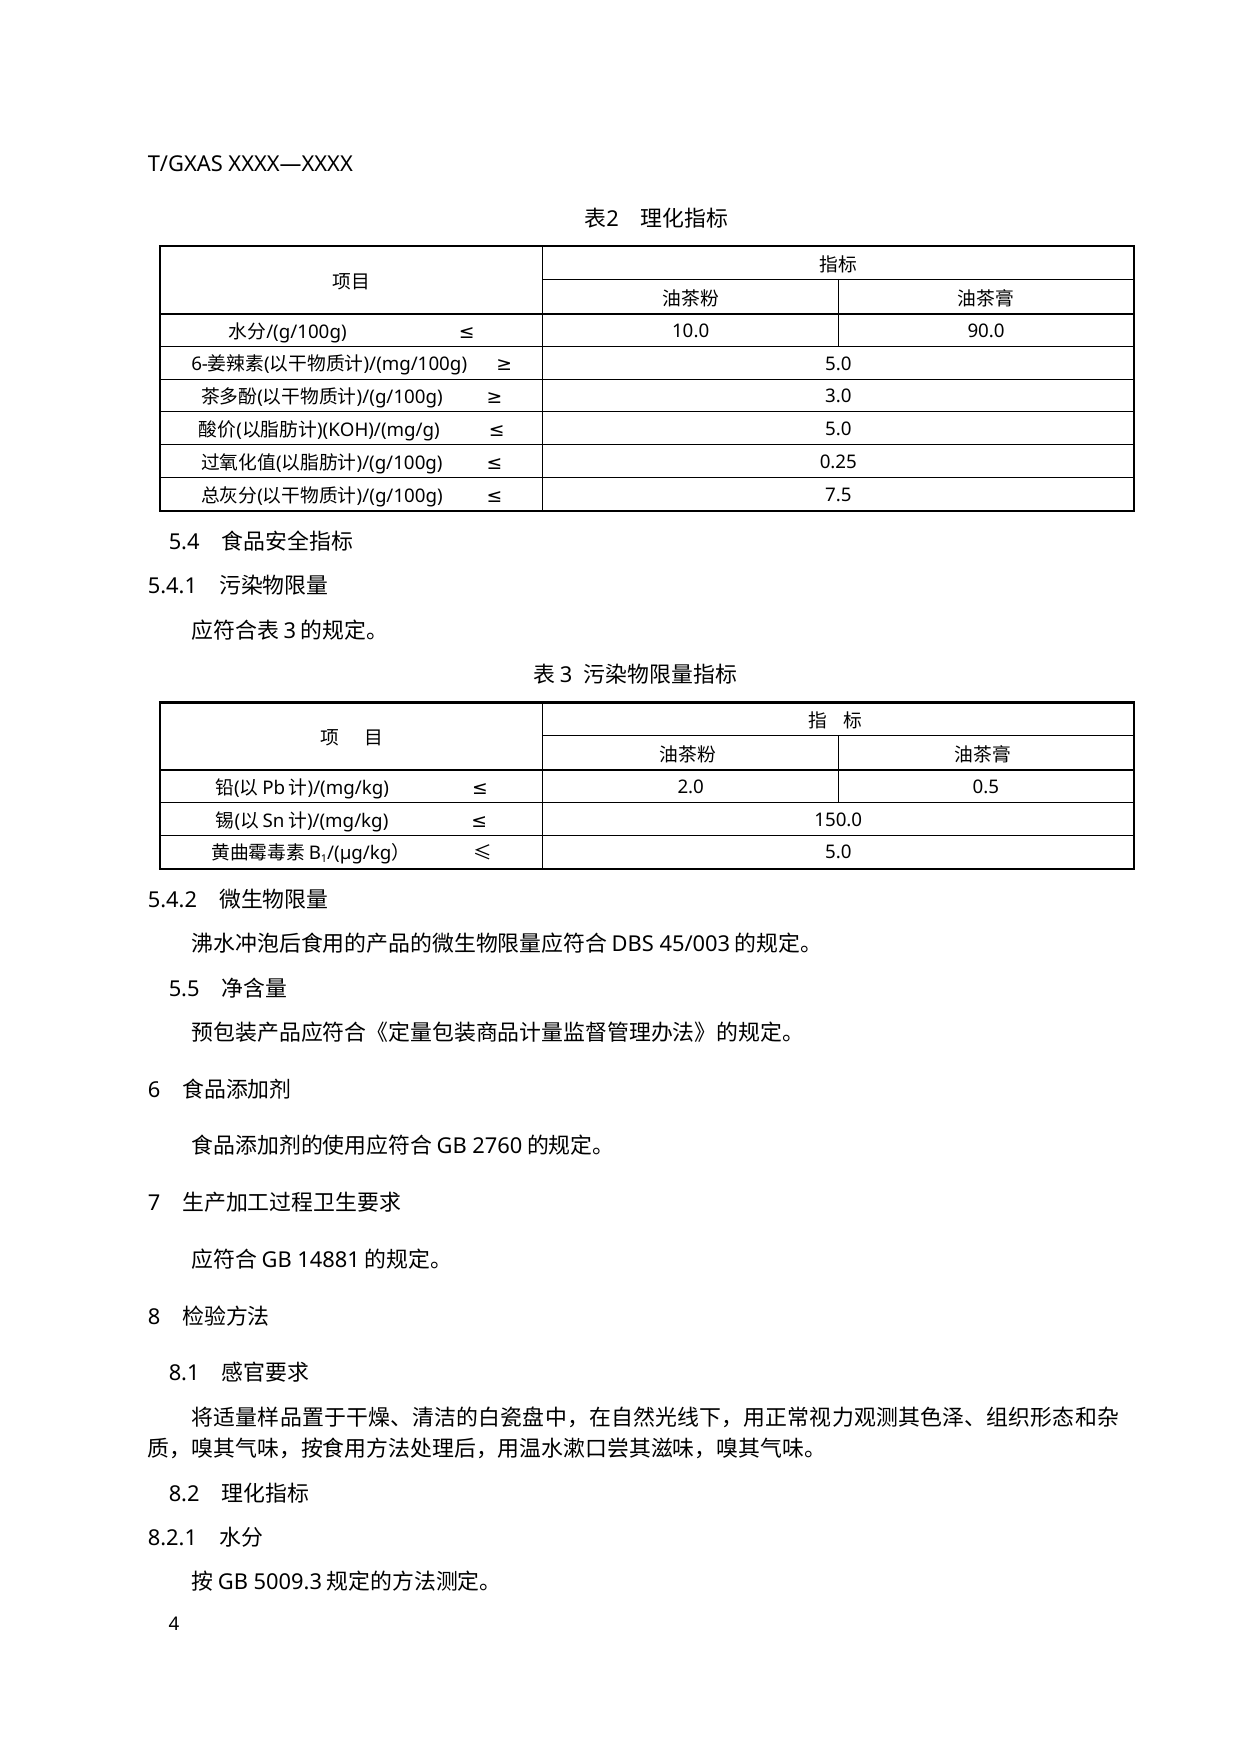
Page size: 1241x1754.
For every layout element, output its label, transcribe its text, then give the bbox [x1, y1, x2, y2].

table_cell 6-姜辣素(以干物质计)/(mg/100g) ≥ [161, 347, 542, 378]
text 微生物限量 [148, 882, 1122, 914]
text 应符合表3的规定。 [148, 613, 1122, 644]
table_cell 7.5 [543, 478, 1133, 510]
text 感官要求 [148, 1355, 1122, 1387]
table_cell 5.0 [543, 412, 1133, 444]
table_cell 总灰分(以干物质计)/(g/100g) ≤ [161, 478, 542, 510]
table_cell 150.0 [543, 803, 1133, 835]
text 污染物限量 [148, 568, 1122, 600]
text 净含量 [148, 971, 1122, 1002]
text 预包装产品应符合《定量包装商品计量监督管理办法》的规定。 [148, 1015, 1122, 1047]
table_cell 油茶粉 [543, 280, 838, 313]
table_cell 铅(以Pb计)/(mg/kg) ≤ [161, 771, 542, 802]
text 应符合GB 14881的规定。 [148, 1242, 1122, 1274]
text 理化指标 [148, 1476, 1122, 1507]
table_header 指 标 [543, 704, 1133, 735]
table_cell 0.5 [839, 771, 1133, 802]
table_cell 90.0 [839, 315, 1133, 346]
table_cell 黄曲霉毒素B1/(µg/kg） ≤ [161, 836, 542, 867]
table_header 指标 [543, 247, 1133, 279]
text 检验方法 [148, 1299, 1122, 1330]
text 水分 [148, 1520, 1122, 1552]
text 按GB 5009.3规定的方法测定。 [148, 1564, 1122, 1596]
table_cell 0.25 [543, 445, 1133, 477]
text 食品安全指标 [148, 524, 1122, 556]
table_cell 过氧化值(以脂肪计)/(g/100g) ≤ [161, 445, 542, 477]
list 表3 污染物限量指标 [148, 657, 1122, 689]
table_cell 酸价(以脂肪计)(KOH)/(mg/g) ≤ [161, 412, 542, 444]
table_cell 油茶膏 [839, 280, 1133, 313]
table_cell 水分/(g/100g) ≤ [161, 315, 542, 346]
table_cell 3.0 [543, 380, 1133, 411]
text 食品添加剂 [148, 1072, 1122, 1103]
table_cell 5.0 [543, 836, 1133, 867]
table_cell 油茶粉 [543, 736, 838, 769]
text 沸水冲泡后食用的产品的微生物限量应符合DBS 45/003的规定。 [148, 926, 1122, 958]
table_header 项目 [161, 247, 542, 313]
text 食品添加剂的使用应符合GB 2760的规定。 [148, 1128, 1122, 1160]
table_header 项 目 [161, 704, 542, 769]
table_cell 油茶膏 [839, 736, 1133, 769]
text 将适量样品置于干燥、清洁的白瓷盘中，在自然光线下，用正常视力观测其色泽、组织形态和杂质，嗅其气味，按食用方法处理后，用温水漱口尝其滋味，嗅其气味。 [148, 1400, 1122, 1463]
table_cell 5.0 [543, 347, 1133, 378]
text 理化指标 [563, 201, 1122, 233]
text 生产加工过程卫生要求 [148, 1185, 1122, 1217]
table_cell 茶多酚(以干物质计)/(g/100g) ≥ [161, 380, 542, 411]
table_cell 10.0 [543, 315, 838, 346]
table_cell 2.0 [543, 771, 838, 802]
table_cell 锡(以Sn计)/(mg/kg) ≤ [161, 803, 542, 835]
